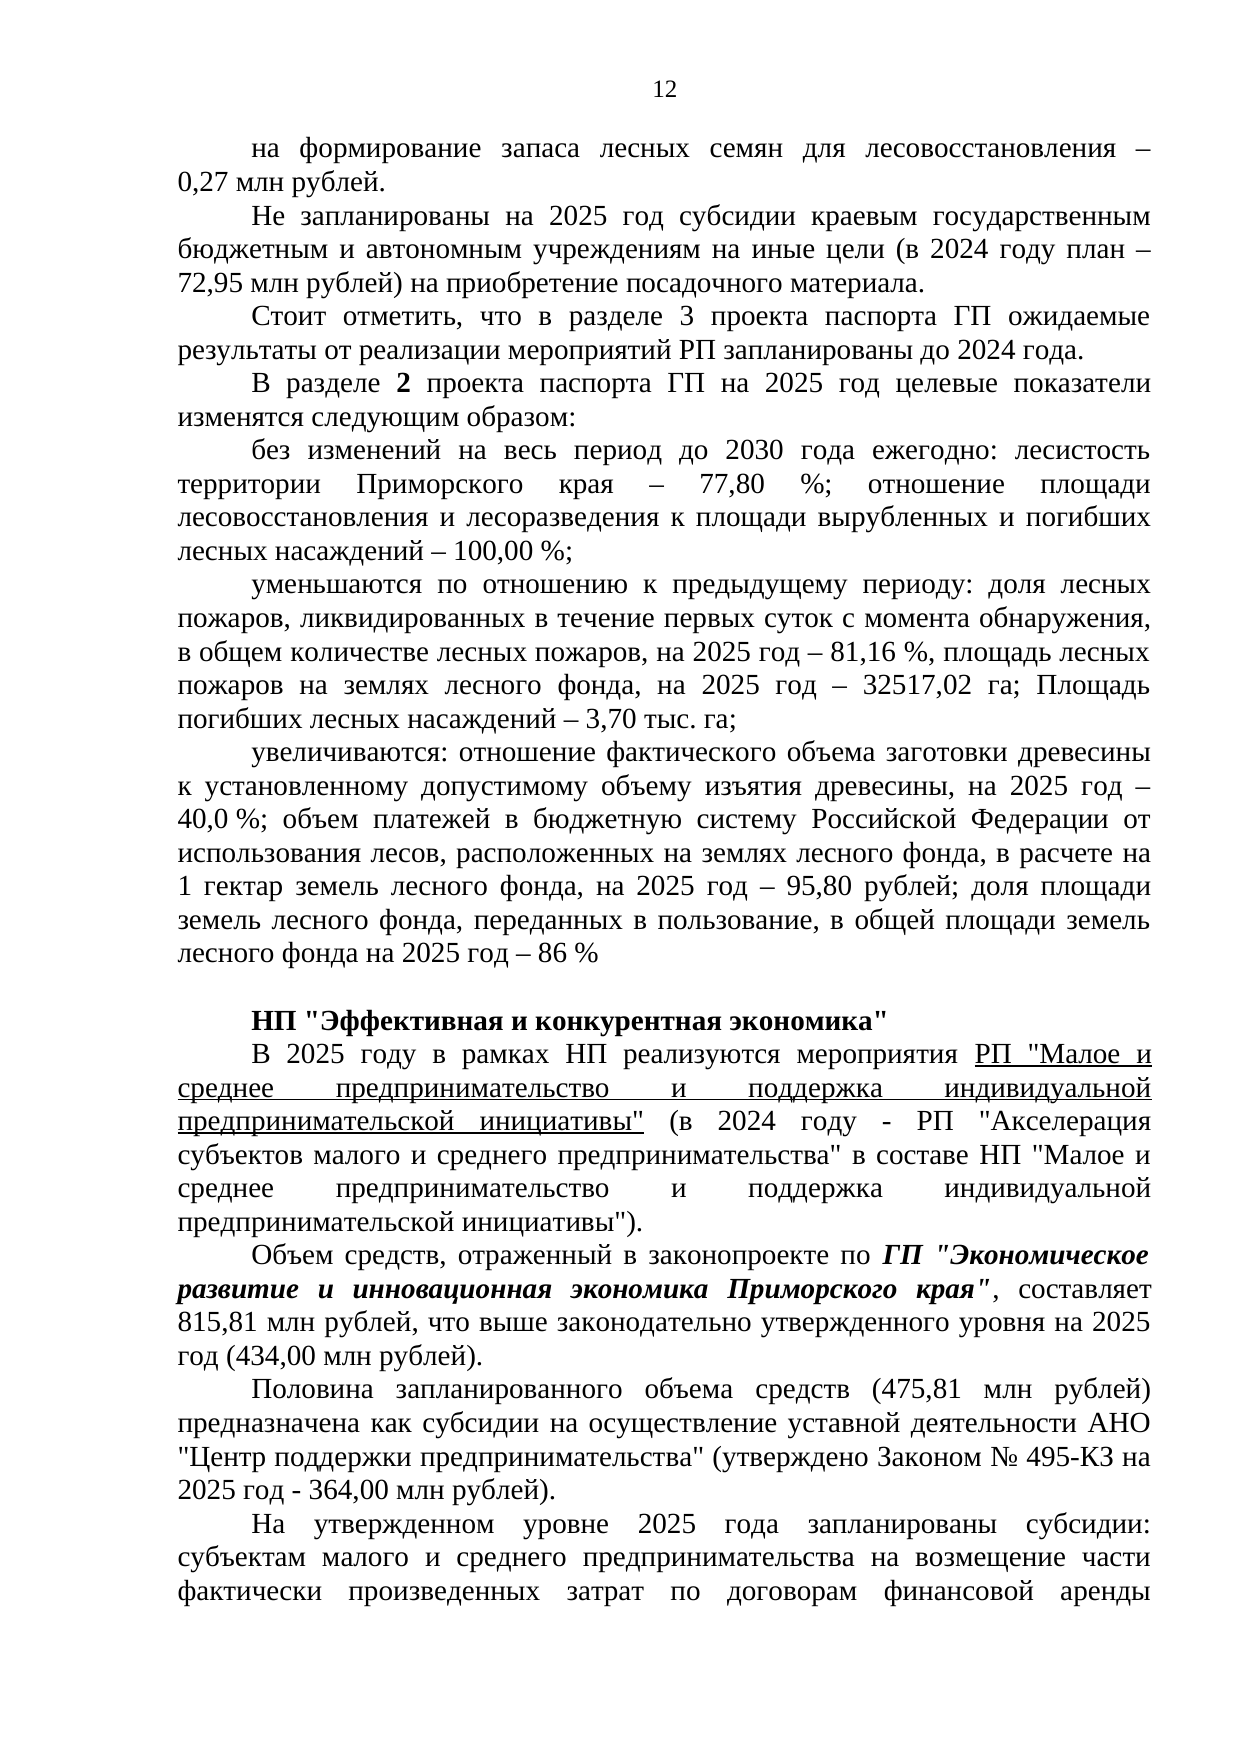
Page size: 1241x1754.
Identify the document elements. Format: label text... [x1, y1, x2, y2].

text уменьшаются по отношению к предыдущему периоду: доля лесных пожаров, ликвидированных в течение первых суток с момента обнаружения, в общем количестве лесных пожаров, на 2025 год – 81,16 %, площадь лесных пожаров на землях лесного фонда, на 2025 год – 32517,02 га; Площадь погибших лесных насаждений – 3,70 тыс. га; [177, 567, 1152, 734]
text Стоит отметить, что в разделе 3 проекта паспорта ГП ожидаемые результаты от реализации мероприятий РП запланированы до 2024 года. [177, 298, 1152, 365]
text В 2025 году в рамках НП реализуются мероприятия РП "Малое и среднее предпринимательство и поддержка индивидуальной предпринимательской инициативы" (в 2024 году - РП "Акселерация субъектов малого и среднего предпринимательства" в составе НП "Малое и среднее предпринимательство и поддержка индивидуальной предпринимательской инициативы"). [177, 1036, 1152, 1099]
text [177, 1506, 1152, 1606]
text на формирование запаса лесных семян для лесовосстановления – 0,27 млн рублей. [177, 131, 1152, 198]
text Не запланированы на 2025 год субсидии краевым государственным бюджетным и автономным учреждениям на иные цели (в 2024 году план – 72,95 млн рублей) на приобретение посадочного материала. [177, 198, 1152, 298]
text без изменений на весь период до 2030 года ежегодно: лесистость территории Приморского края – 77,80 %; отношение площади лесовосстановления и лесоразведения к площади вырубленных и погибших лесных насаждений – 100,00 %; [177, 432, 1152, 567]
text увеличиваются: отношение фактического объема заготовки древесины к установленному допустимому объему изъятия древесины, на 2025 год – 40,0 %; объем платежей в бюджетную систему Российской Федерации от использования лесов, расположенных на землях лесного фонда, в расчете на 1 гектар земель лесного фонда, на 2025 год – 95,80 рублей; доля площади земель лесного фонда, переданных в пользование, в общей площади земель лесного фонда на 2025 год – 86 % [177, 734, 1152, 969]
text Половина запланированного объема средств (475,81 млн рублей) предназначена как субсидии на осуществление уставной деятельности АНО "Центр поддержки предпринимательства" (утверждено Законом № 495-КЗ на 2025 год - 364,00 млн рублей). [177, 1372, 1152, 1506]
text В разделе 2 проекта паспорта ГП на 2025 год целевые показатели изменятся следующим образом: [177, 365, 1152, 432]
text В 2025 году в рамках НП реализуются мероприятия РП "Малое и среднее предпринимательство и поддержка индивидуальной предпринимательской инициативы" (в 2024 году - РП "Акселерация субъектов малого и среднего предпринимательства" в составе НП "Малое и среднее предпринимательство и поддержка индивидуальной предпринимательской инициативы"). [177, 1100, 1152, 1237]
text НП "Эффективная и конкурентная экономика" [177, 1003, 1152, 1036]
text Объем средств, отраженный в законопроекте по ГП "Экономическое развитие и инновационная экономика Приморского края", составляет 815,81 млн рублей, что выше законодательно утвержденного уровня на 2025 год (434,00 млн рублей). [177, 1237, 1152, 1372]
